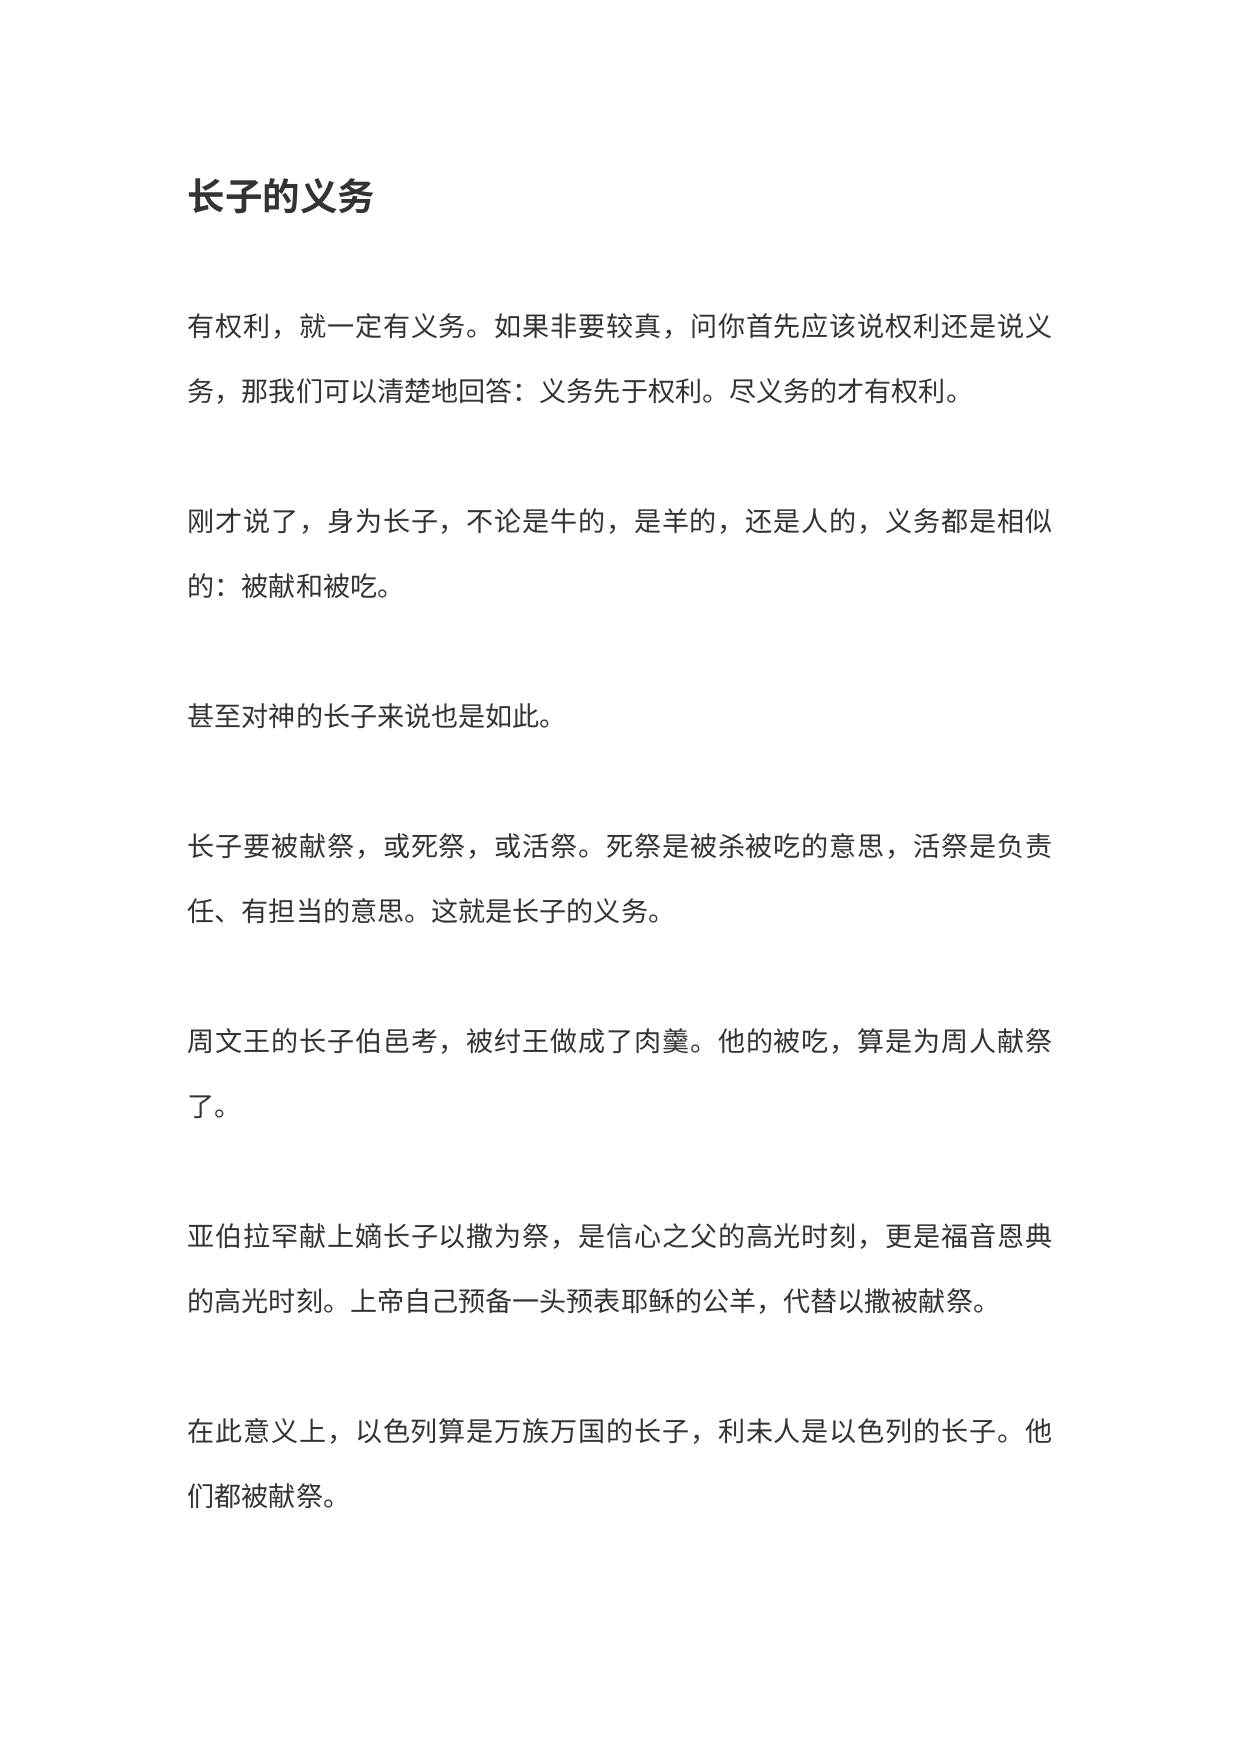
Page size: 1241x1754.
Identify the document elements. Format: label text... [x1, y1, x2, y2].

text 在此意义上，以色列算是万族万国的长子，利未人是以色列的长子。他们都被献祭。 [187, 1397, 1053, 1527]
text 长子的义务 [187, 162, 1053, 227]
text 周文王的长子伯邑考，被纣王做成了肉羹。他的被吃，算是为周人献祭了。 [187, 1007, 1053, 1137]
text 甚至对神的长子来说也是如此。 [187, 682, 1053, 747]
text 有权利，就一定有义务。如果非要较真，问你首先应该说权利还是说义务，那我们可以清楚地回答：义务先于权利。尽义务的才有权利。 [187, 292, 1053, 422]
text 刚才说了，身为长子，不论是牛的，是羊的，还是人的，义务都是相似的：被献和被吃。 [187, 487, 1053, 617]
text 长子要被献祭，或死祭，或活祭。死祭是被杀被吃的意思，活祭是负责任、有担当的意思。这就是长子的义务。 [187, 812, 1053, 942]
text 亚伯拉罕献上嫡长子以撒为祭，是信心之父的高光时刻，更是福音恩典的高光时刻。上帝自己预备一头预表耶稣的公羊，代替以撒被献祭。 [187, 1202, 1053, 1332]
